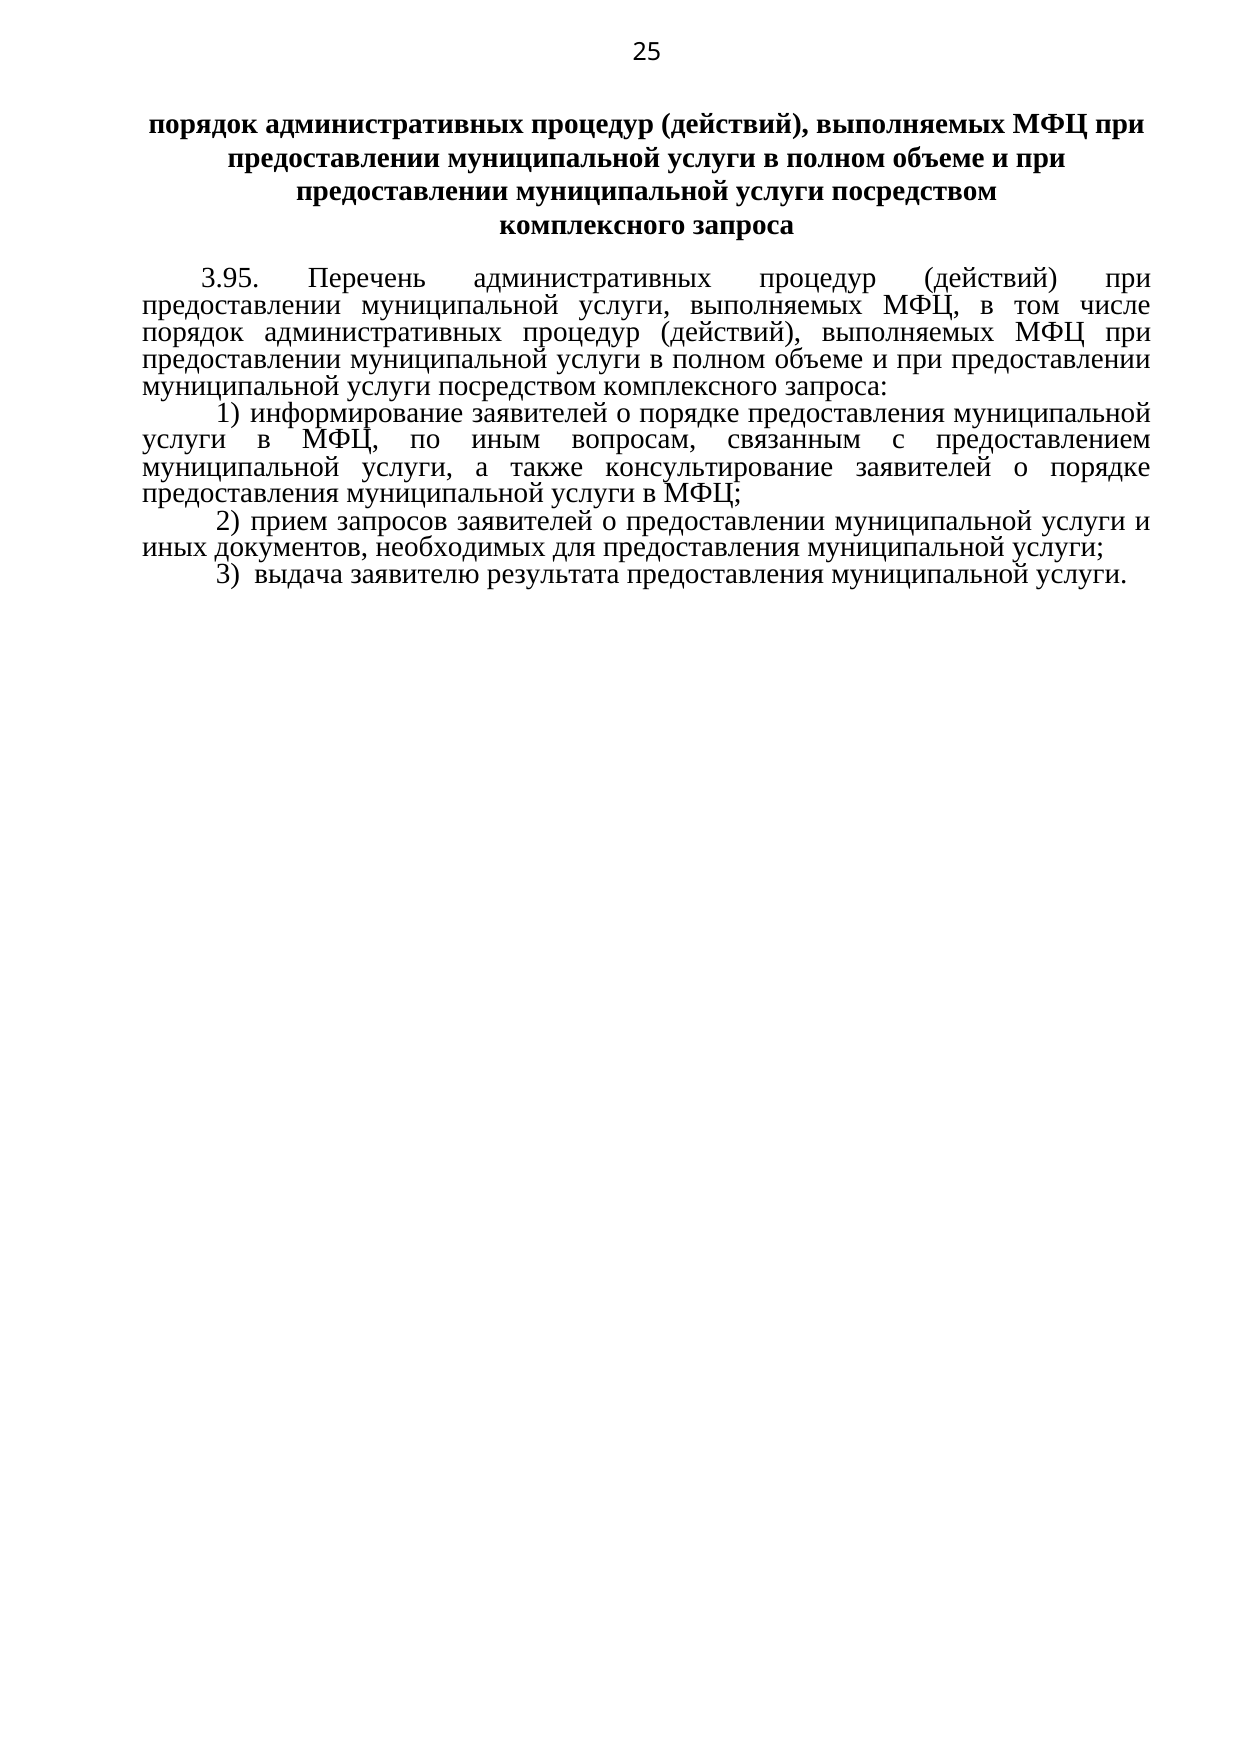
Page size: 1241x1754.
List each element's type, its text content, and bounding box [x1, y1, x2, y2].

text комплексного запроса [142, 207, 1152, 241]
list прием запросов заявителей о предоставлении муниципальной услуги и иных документов, необходимых для предоставления муниципальной услуги; [142, 508, 1152, 562]
list информирование заявителей о порядке предоставления муниципальной услуги в МФЦ, по иным вопросам, связанным с предоставлением муниципальной услуги, а также консультирование заявителей о порядке предоставления муниципальной услуги в МФЦ; [142, 400, 1152, 508]
list выдача заявителю результата предоставления муниципальной услуги. [142, 562, 1152, 589]
list Перечень административных процедур (действий) при предоставлении муниципальной услуги, выполняемых МФЦ, в том числе порядок административных процедур (действий), выполняемых МФЦ при предоставлении муниципальной услуги в полном объеме и при предоставлении муниципальной услуги посредством комплексного запроса: [142, 266, 1152, 400]
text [142, 106, 1152, 207]
